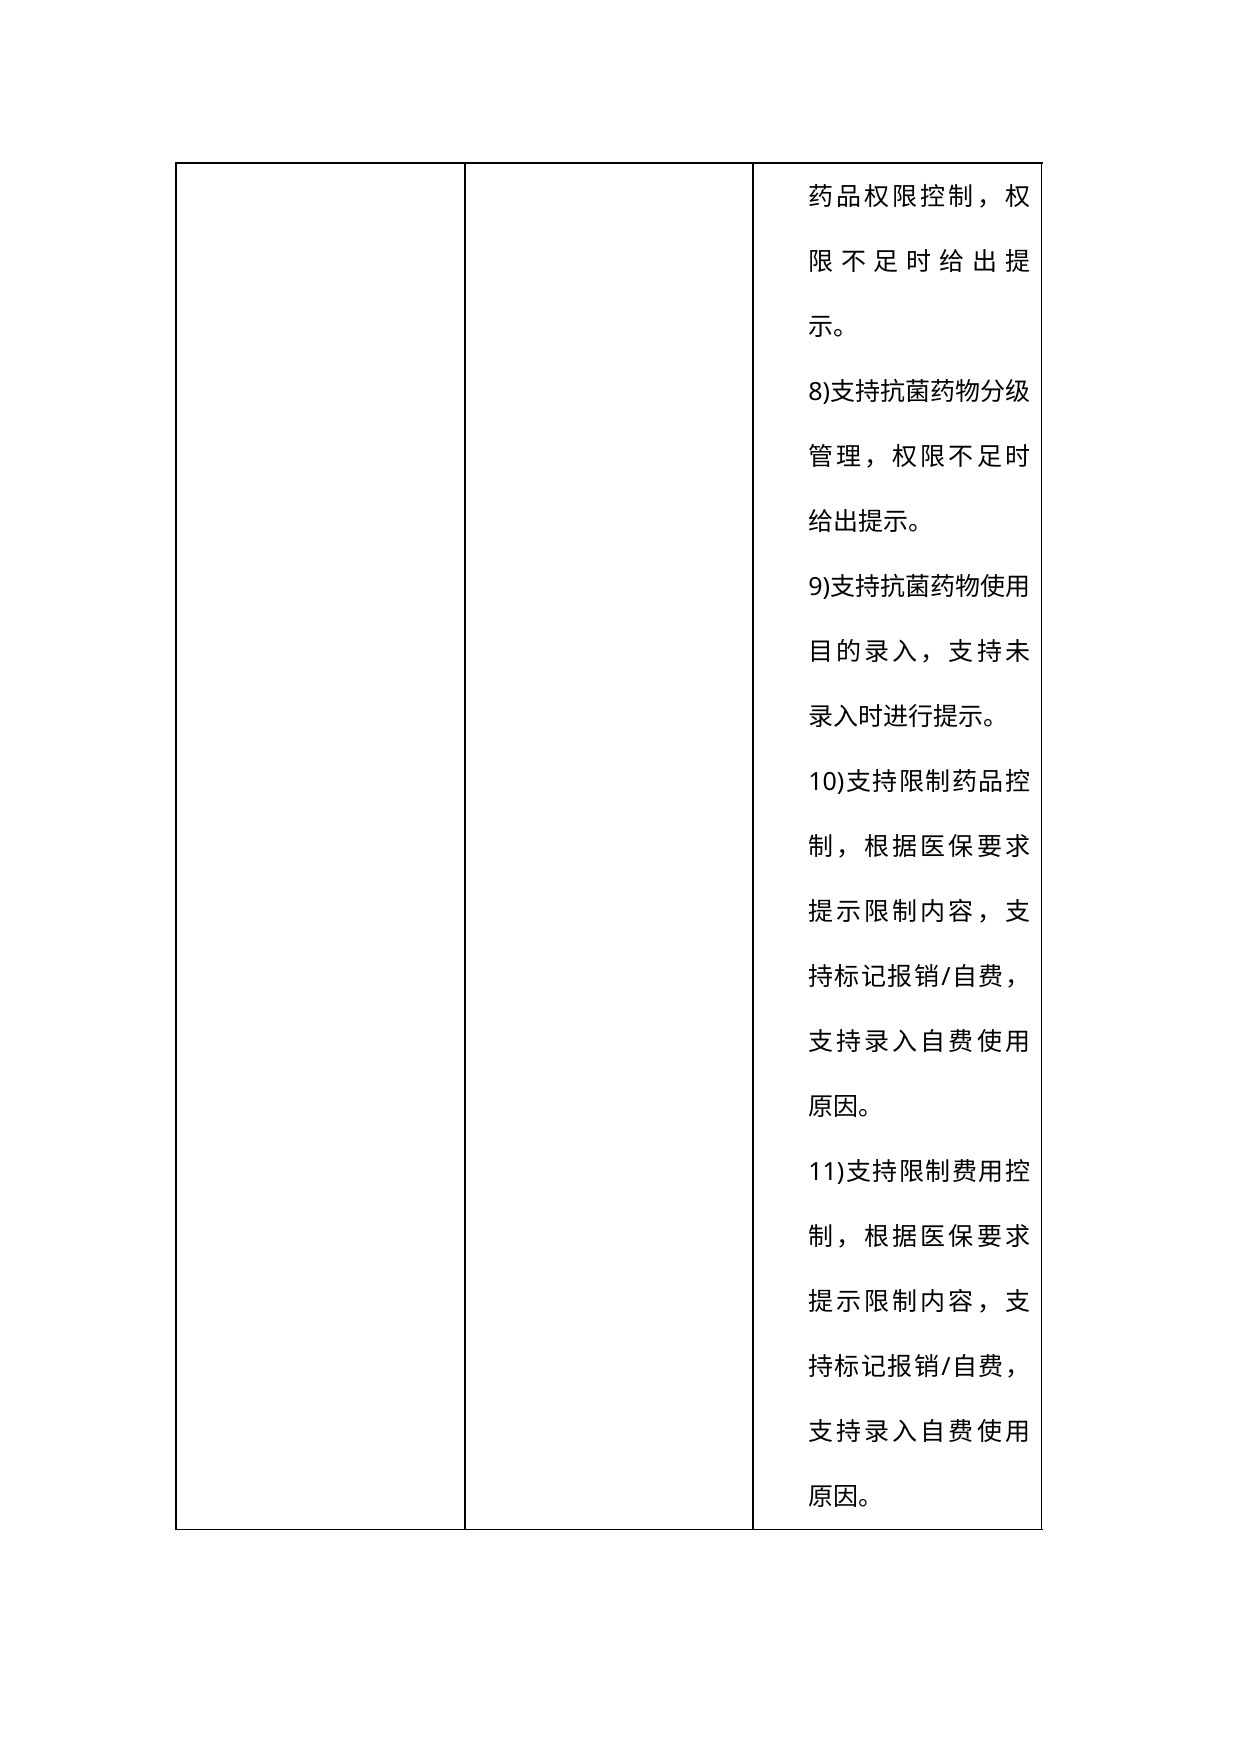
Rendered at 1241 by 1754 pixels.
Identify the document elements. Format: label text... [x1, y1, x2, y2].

table_cell [466, 164, 752, 1528]
table_cell 2 [177, 164, 464, 1528]
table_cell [754, 164, 1041, 1528]
